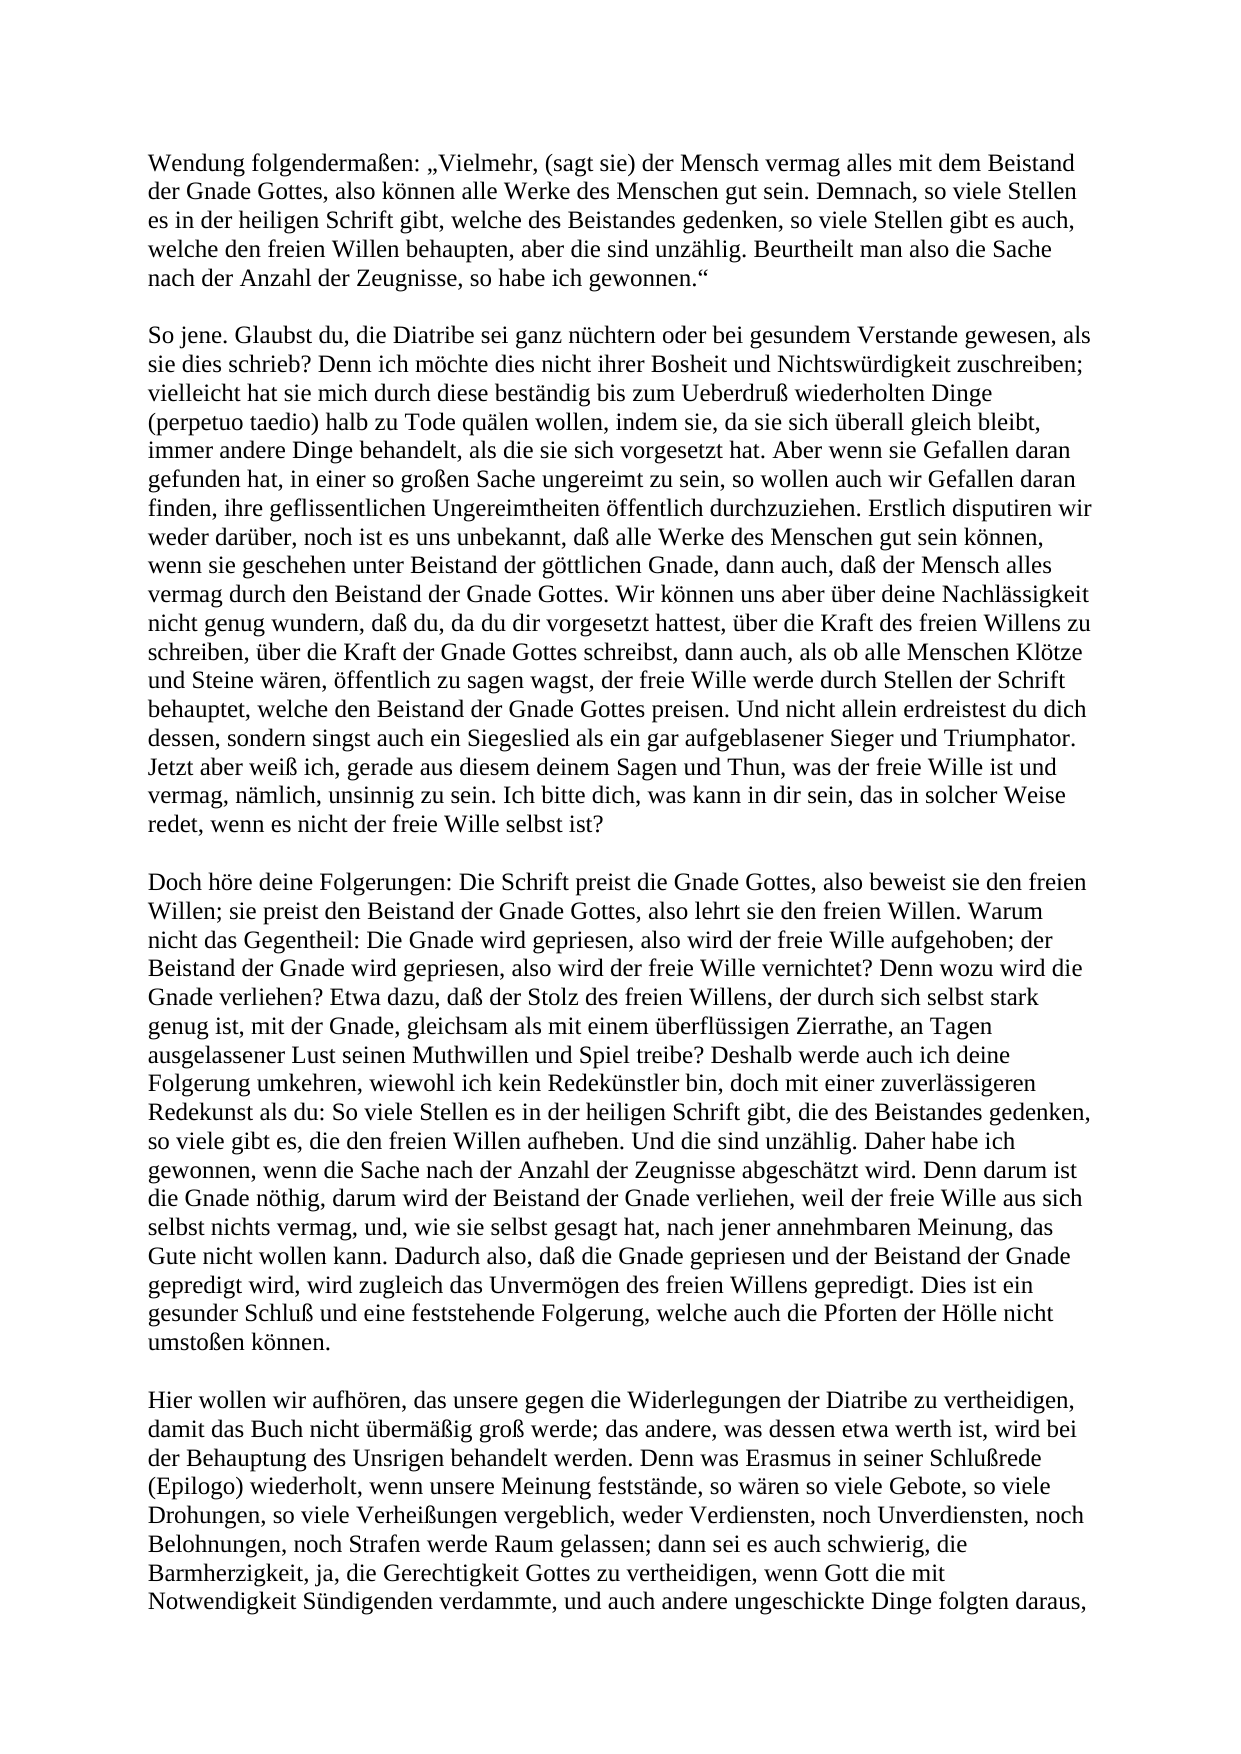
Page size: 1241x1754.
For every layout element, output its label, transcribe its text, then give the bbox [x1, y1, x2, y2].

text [148, 148, 1093, 291]
text So jene. Glaubst du, die Diatribe sei ganz nüchtern oder bei gesundem Verstande gewesen, als sie dies schrieb? Denn ich möchte dies nicht ihrer Bosheit und Nichtswürdigkeit zuschreiben; vielleicht hat sie mich durch diese beständig bis zum Ueberdruß wiederholten Dinge (perpetuo taedio) halb zu Tode quälen wollen, indem sie, da sie sich überall gleich bleibt, immer andere Dinge behandelt, als die sie sich vorgesetzt hat. Aber wenn sie Gefallen daran gefunden hat, in einer so großen Sache ungereimt zu sein, so wollen auch wir Gefallen daran finden, ihre geflissentlichen Ungereimtheiten öffentlich durchzuziehen. Erstlich disputiren wir weder darüber, noch ist es uns unbekannt, daß alle Werke des Menschen gut sein können, wenn sie geschehen unter Beistand der göttlichen Gnade, dann auch, daß der Mensch alles vermag durch den Beistand der Gnade Gottes. Wir können uns aber über deine Nachlässigkeit nicht genug wundern, daß du, da du dir vorgesetzt hattest, über die Kraft des freien Willens zu schreiben, über die Kraft der Gnade Gottes schreibst, dann auch, als ob alle Menschen Klötze und Steine wären, öffentlich zu sagen wagst, der freie Wille werde durch Stellen der Schrift behauptet, welche den Beistand der Gnade Gottes preisen. Und nicht allein erdreistest du dich dessen, sondern singst auch ein Siegeslied als ein gar aufgeblasener Sieger und Triumphator. Jetzt aber weiß ich, gerade aus diesem deinem Sagen und Thun, was der freie Wille ist und vermag, nämlich, unsinnig zu sein. Ich bitte dich, was kann in dir sein, das in solcher Weise redet, wenn es nicht der freie Wille selbst ist? [148, 321, 1093, 838]
text Doch höre deine Folgerungen: Die Schrift preist die Gnade Gottes, also beweist sie den freien Willen; sie preist den Beistand der Gnade Gottes, also lehrt sie den freien Willen. Warum nicht das Gegentheil: Die Gnade wird gepriesen, also wird der freie Wille aufgehoben; der Beistand der Gnade wird gepriesen, also wird der freie Wille vernichtet? Denn wozu wird die Gnade verliehen? Etwa dazu, daß der Stolz des freien Willens, der durch sich selbst stark genug ist, mit der Gnade, gleichsam als mit einem überflüssigen Zierrathe, an Tagen ausgelassener Lust seinen Muthwillen und Spiel treibe? Deshalb werde auch ich deine Folgerung umkehren, wiewohl ich kein Redekünstler bin, doch mit einer zuverlässigeren Redekunst als du: So viele Stellen es in der heiligen Schrift gibt, die des Beistandes gedenken, so viele gibt es, die den freien Willen aufheben. Und die sind unzählig. Daher habe ich gewonnen, wenn die Sache nach der Anzahl der Zeugnisse abgeschätzt wird. Denn darum ist die Gnade nöthig, darum wird der Beistand der Gnade verliehen, weil der freie Wille aus sich selbst nichts vermag, und, wie sie selbst gesagt hat, nach jener annehmbaren Meinung, das Gute nicht wollen kann. Dadurch also, daß die Gnade gepriesen und der Beistand der Gnade gepredigt wird, wird zugleich das Unvermögen des freien Willens gepredigt. Dies ist ein gesunder Schluß und eine feststehende Folgerung, welche auch die Pforten der Hölle nicht umstoßen können. [148, 867, 1093, 1356]
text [148, 1385, 1093, 1615]
